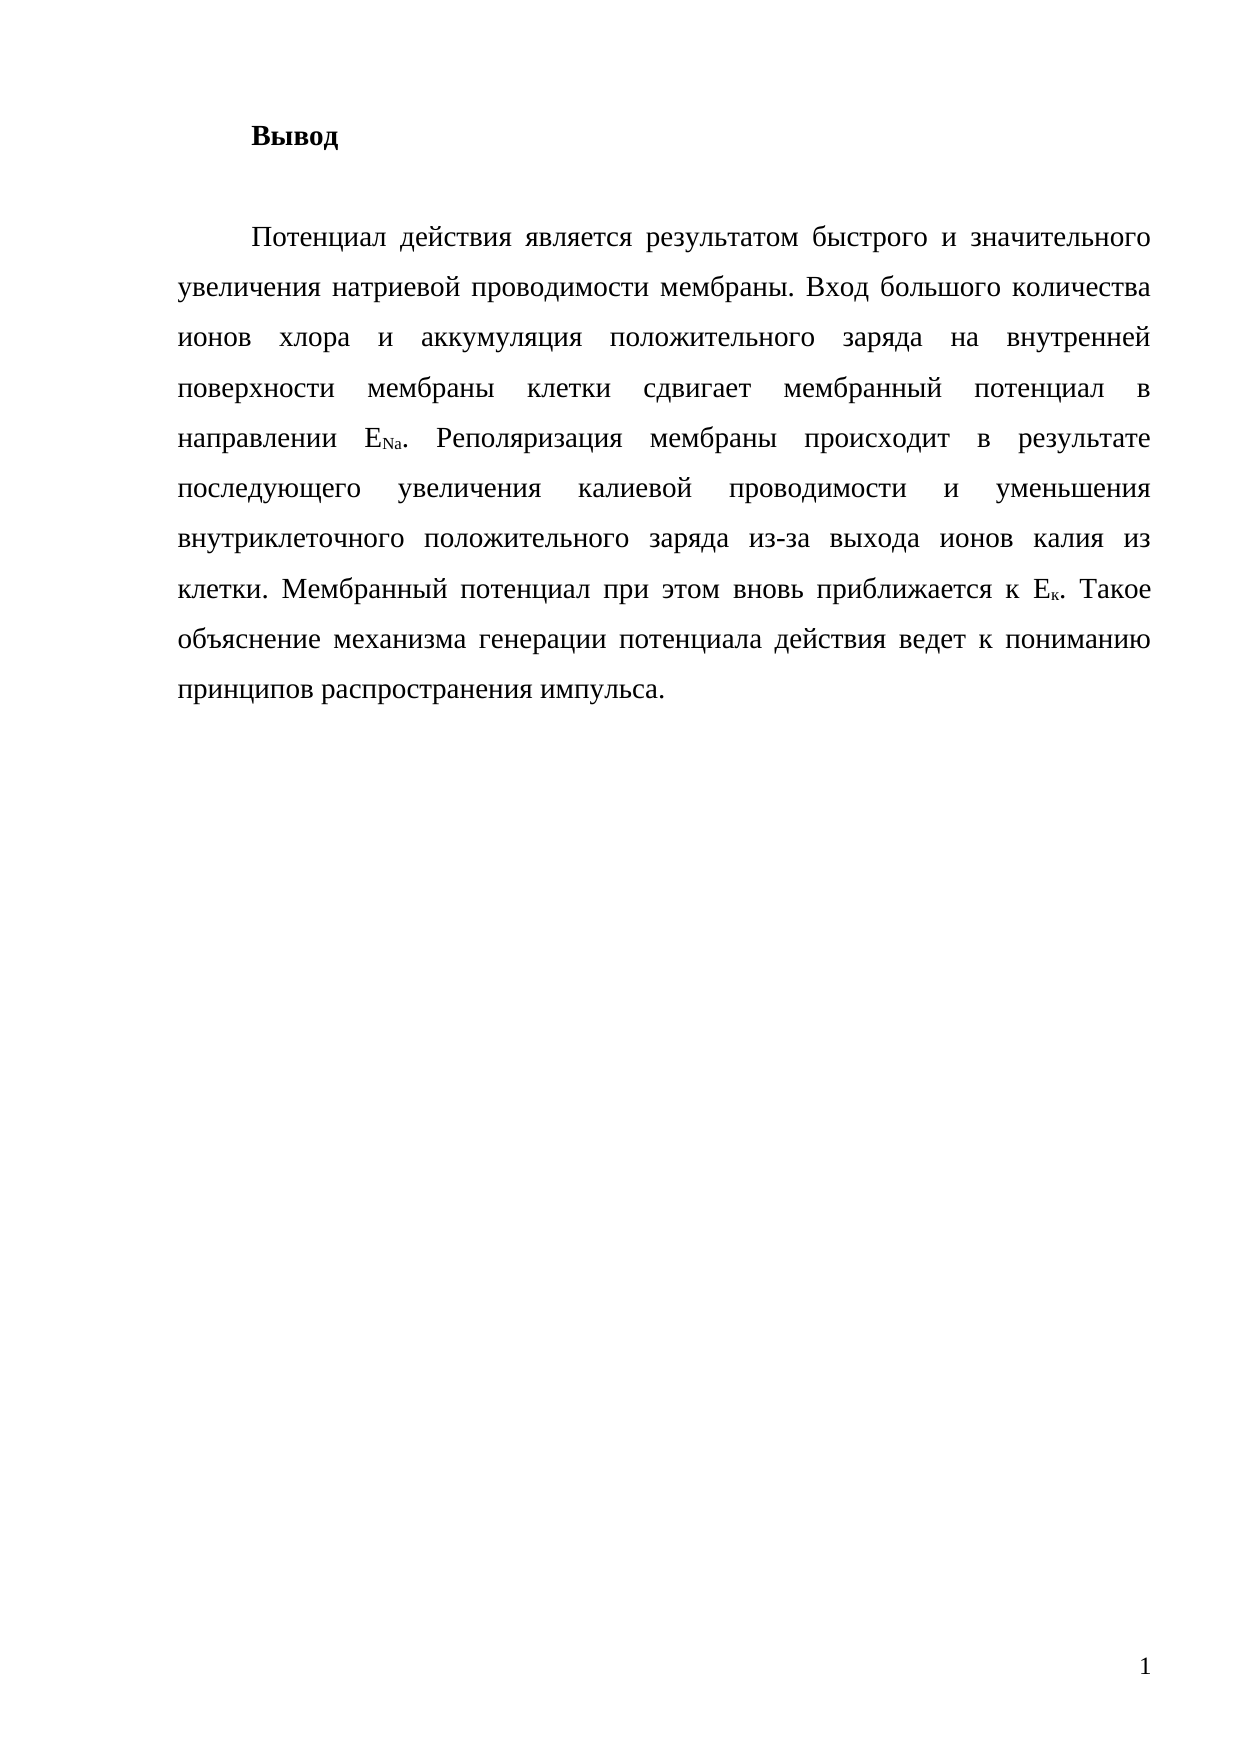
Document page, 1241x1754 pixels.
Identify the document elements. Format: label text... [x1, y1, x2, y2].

text Потенциал действия является результатом быстрого и значительного увеличения натриевой проводимости мембраны. Вход большого количества ионов хлора и аккумуляция положительного заряда на внутренней поверхности мембраны клетки сдвигает мембранный потенциал в направлении ENa. Реполяризация мембраны происходит в результате последующего увеличения калиевой проводимости и уменьшения внутриклеточного положительного заряда из-за выхода ионов калия из клетки. Мембранный потенциал при этом вновь приближается к Ек. Такое объяснение механизма генерации потенциала действия ведет к пониманию принципов распространения импульса. [177, 219, 1152, 705]
text Вывод [177, 118, 1152, 152]
